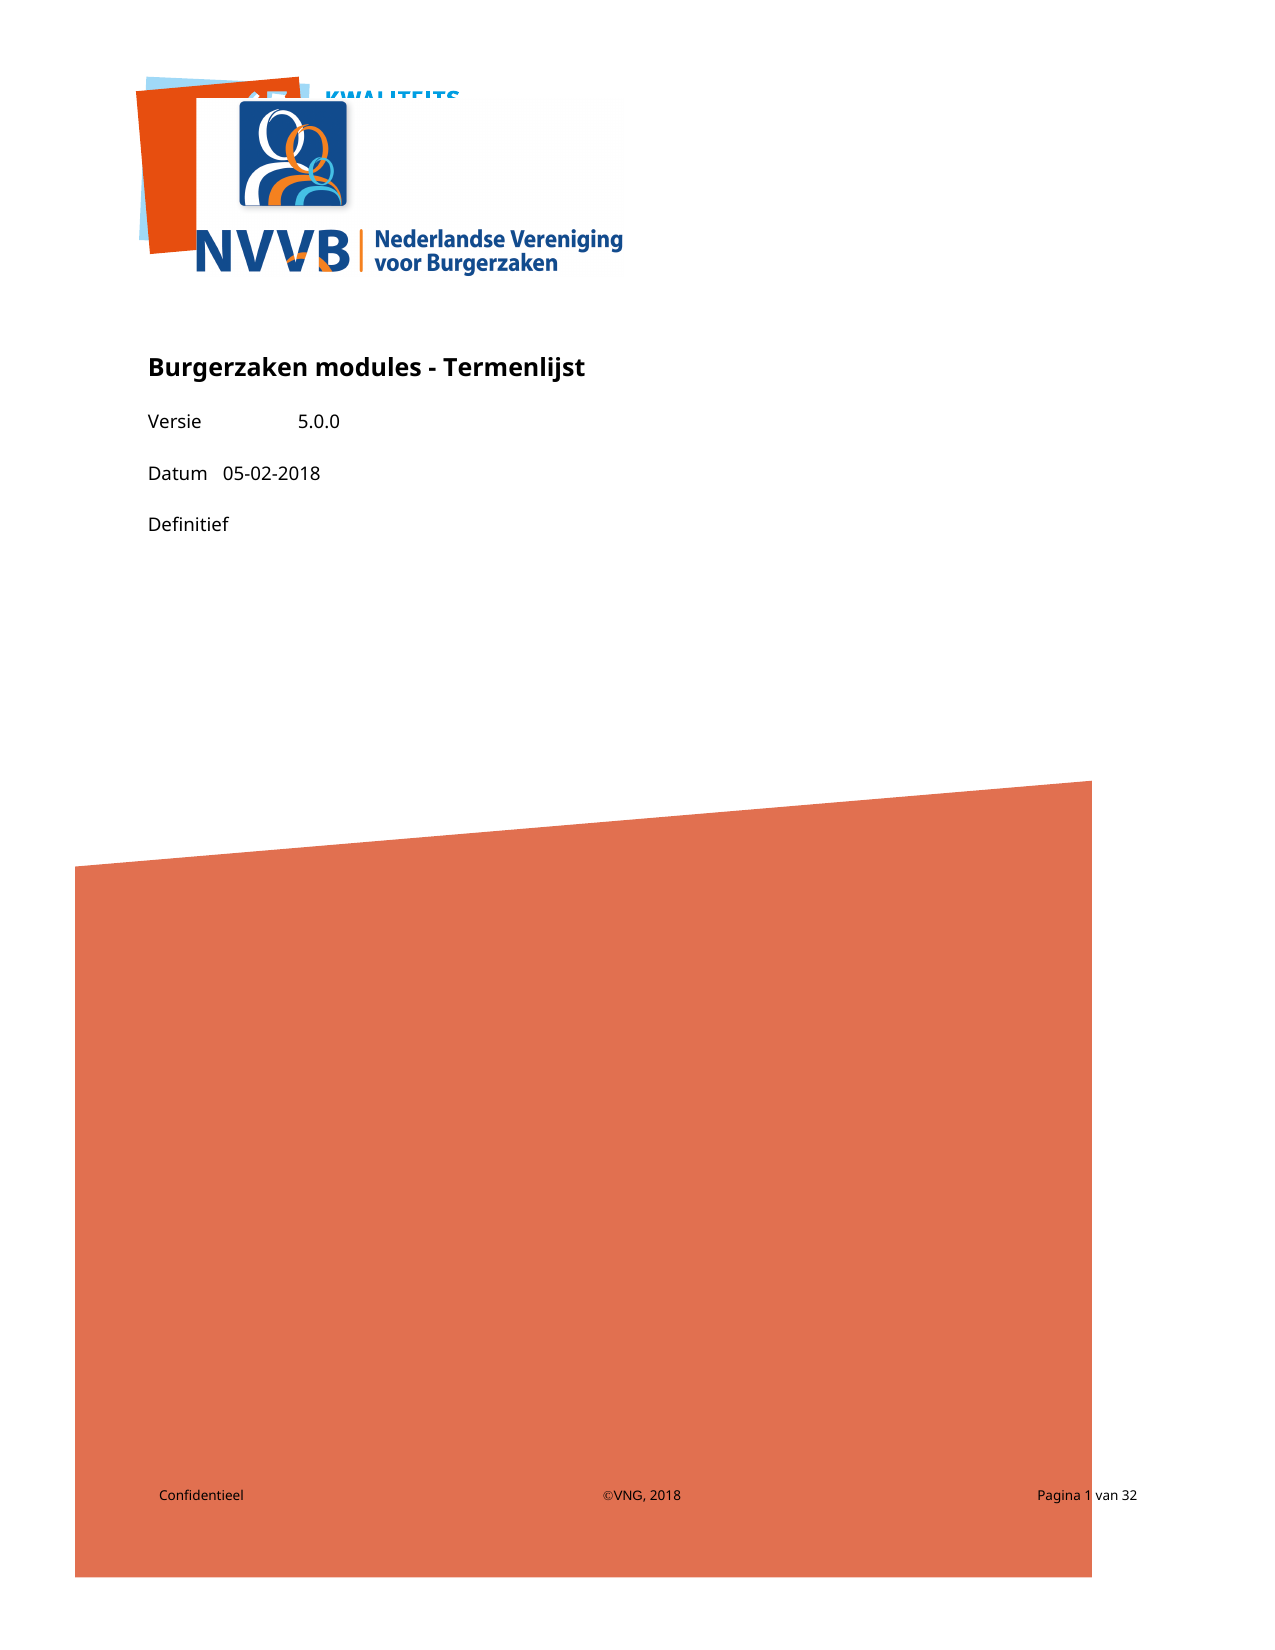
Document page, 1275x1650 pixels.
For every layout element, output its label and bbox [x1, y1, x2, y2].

picture [196, 97, 624, 277]
